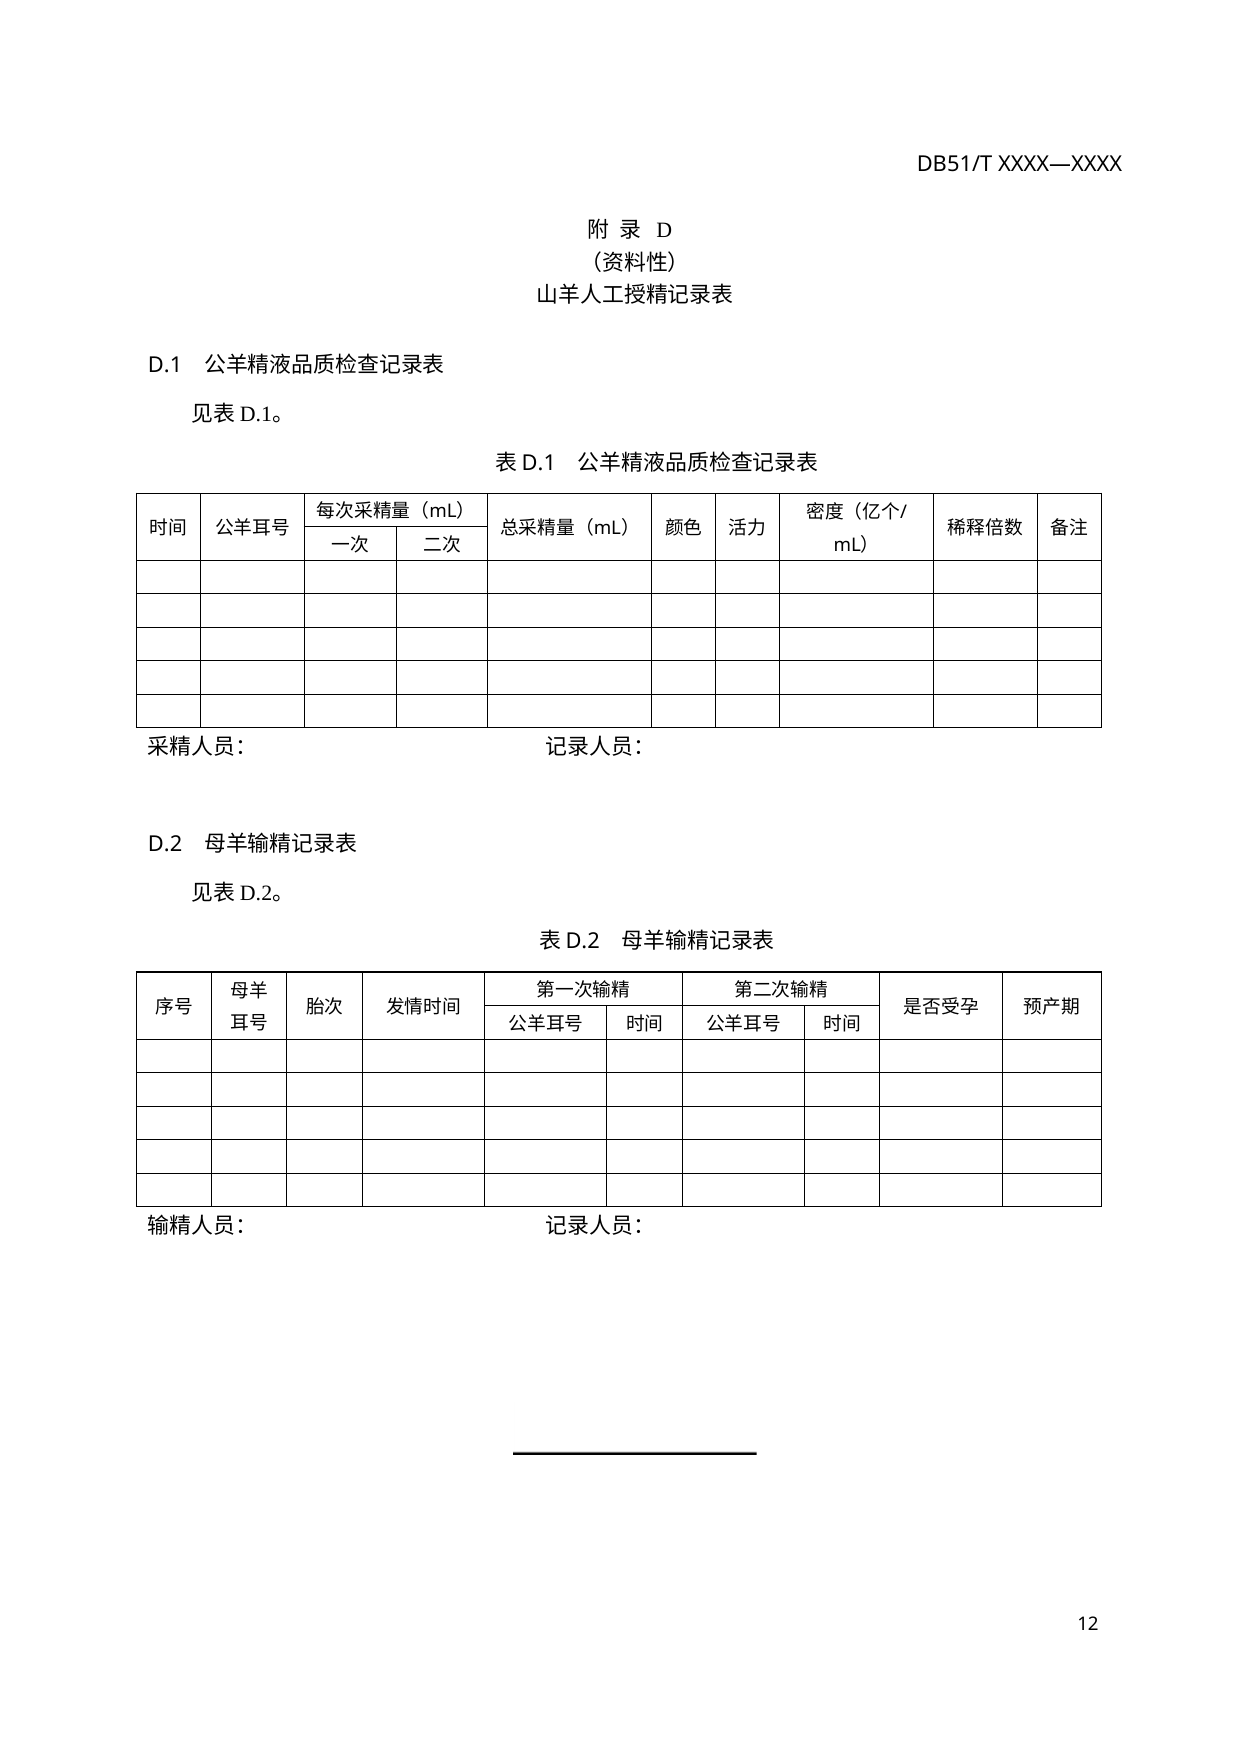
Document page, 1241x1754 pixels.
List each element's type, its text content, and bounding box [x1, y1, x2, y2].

table_cell [488, 661, 651, 694]
table_cell [805, 1107, 879, 1139]
table_header 颜色 [652, 494, 715, 559]
table_cell [363, 1140, 484, 1173]
table_cell [716, 561, 779, 593]
table_cell [652, 695, 715, 727]
table_cell [780, 561, 933, 593]
table_cell [305, 661, 396, 694]
table_cell [1003, 1107, 1101, 1139]
table_header 每次采精量（mL） [305, 494, 487, 526]
table_cell [201, 661, 304, 694]
table_cell [363, 1073, 484, 1106]
table_cell [201, 628, 304, 660]
table_header 第二次输精 [683, 973, 879, 1005]
table_header 公羊耳号 [201, 494, 304, 559]
table_cell [201, 594, 304, 627]
table_cell [287, 1107, 362, 1139]
table_cell [934, 695, 1037, 727]
table_cell [305, 594, 396, 627]
table_cell [934, 661, 1037, 694]
table_header 胎次 [287, 973, 362, 1038]
table_cell [880, 1174, 1002, 1206]
table_cell [212, 1174, 286, 1206]
table_cell [880, 1107, 1002, 1139]
table_cell [488, 561, 651, 593]
table_header 活力 [716, 494, 779, 559]
table_cell [397, 561, 487, 593]
table_cell [201, 561, 304, 593]
table_cell [1038, 594, 1101, 627]
table_header 稀释倍数 [934, 494, 1037, 559]
table_cell [212, 1107, 286, 1139]
table_cell [485, 1040, 606, 1072]
table_cell [137, 561, 200, 593]
table_cell [805, 1040, 879, 1072]
list D.1 公羊精液品质检查记录表 [148, 347, 1122, 379]
table_cell 时间 [805, 1006, 879, 1038]
table_cell [287, 1073, 362, 1106]
table_cell [212, 1140, 286, 1173]
table_cell [880, 1140, 1002, 1173]
table_cell [485, 1140, 606, 1173]
text 见表D.1。 [148, 396, 1122, 428]
table_cell [607, 1073, 682, 1106]
table_cell [137, 1107, 211, 1139]
table_cell [1038, 695, 1101, 727]
table_cell [201, 695, 304, 727]
table_cell [607, 1107, 682, 1139]
table_cell [805, 1174, 879, 1206]
table_cell [305, 695, 396, 727]
table_header 第一次输精 [485, 973, 682, 1005]
table_cell [485, 1174, 606, 1206]
table_cell [780, 594, 933, 627]
table_cell [683, 1140, 804, 1173]
table_cell [880, 1040, 1002, 1072]
table_cell [716, 661, 779, 694]
table_header 母羊耳号 [212, 973, 286, 1038]
table_cell [1003, 1040, 1101, 1072]
table_cell [305, 628, 396, 660]
table_cell [683, 1174, 804, 1206]
table_cell 公羊耳号 [485, 1006, 606, 1038]
table_cell [397, 695, 487, 727]
table_header 时间 [137, 494, 200, 559]
table_cell 公羊耳号 [683, 1006, 804, 1038]
table_cell [652, 628, 715, 660]
table_cell [934, 628, 1037, 660]
table_cell [397, 594, 487, 627]
table_cell [1003, 1073, 1101, 1106]
table_cell [652, 561, 715, 593]
table_cell 时间 [607, 1006, 682, 1038]
table_cell [485, 1073, 606, 1106]
table_header 备注 [1038, 494, 1101, 559]
table_cell [1003, 1140, 1101, 1173]
table_header 密度（亿个/mL） [780, 494, 933, 559]
table_cell [212, 1073, 286, 1106]
table_cell 一次 [305, 527, 396, 559]
table_header 发情时间 [363, 973, 484, 1038]
table_cell [287, 1174, 362, 1206]
table_cell [716, 628, 779, 660]
text 输精人员： 记录人员： [148, 1207, 1122, 1240]
table_cell [137, 695, 200, 727]
picture [513, 1402, 757, 1455]
table_header 序号 [137, 973, 211, 1038]
table_cell [780, 695, 933, 727]
table_cell [683, 1107, 804, 1139]
table_cell [485, 1107, 606, 1139]
table_cell [363, 1107, 484, 1139]
table_cell [137, 1040, 211, 1072]
table_cell [137, 628, 200, 660]
table_cell [488, 695, 651, 727]
table_cell [397, 628, 487, 660]
table_cell [607, 1040, 682, 1072]
table_cell [287, 1140, 362, 1173]
table_cell [607, 1140, 682, 1173]
list 表D.1 公羊精液品质检查记录表 [148, 444, 1122, 476]
table_cell [607, 1174, 682, 1206]
text 采精人员： 记录人员： [148, 728, 1122, 761]
list 表D.2 母羊输精记录表 [148, 923, 1122, 955]
table_cell [488, 628, 651, 660]
table_cell [805, 1140, 879, 1173]
table_cell [137, 1073, 211, 1106]
table_cell [137, 1174, 211, 1206]
table_cell [880, 1073, 1002, 1106]
table_cell [1038, 661, 1101, 694]
table_cell [397, 661, 487, 694]
table_cell [716, 695, 779, 727]
table_header 预产期 [1003, 973, 1101, 1038]
table_cell [1038, 628, 1101, 660]
table_cell [1003, 1174, 1101, 1206]
table_header 是否受孕 [880, 973, 1002, 1038]
table_cell [934, 561, 1037, 593]
table_cell [652, 594, 715, 627]
table_cell [137, 594, 200, 627]
table_cell [780, 661, 933, 694]
text 见表D.2。 [148, 874, 1122, 907]
table_cell [934, 594, 1037, 627]
table_cell [305, 561, 396, 593]
table_cell [488, 594, 651, 627]
table_cell [212, 1040, 286, 1072]
table_cell [652, 661, 715, 694]
table_cell [137, 661, 200, 694]
table_cell [287, 1040, 362, 1072]
table_header 总采精量（mL） [488, 494, 651, 559]
table_cell [363, 1174, 484, 1206]
table_cell [780, 628, 933, 660]
table_cell [716, 594, 779, 627]
table_cell [683, 1073, 804, 1106]
table_cell [363, 1040, 484, 1072]
list D.2 母羊输精记录表 [148, 826, 1122, 858]
list 附录D （资料性） 山羊人工授精记录表 [148, 212, 1122, 309]
table_cell 二次 [397, 527, 487, 559]
table_cell [683, 1040, 804, 1072]
table_cell [805, 1073, 879, 1106]
table_cell [1038, 561, 1101, 593]
table_cell [137, 1140, 211, 1173]
